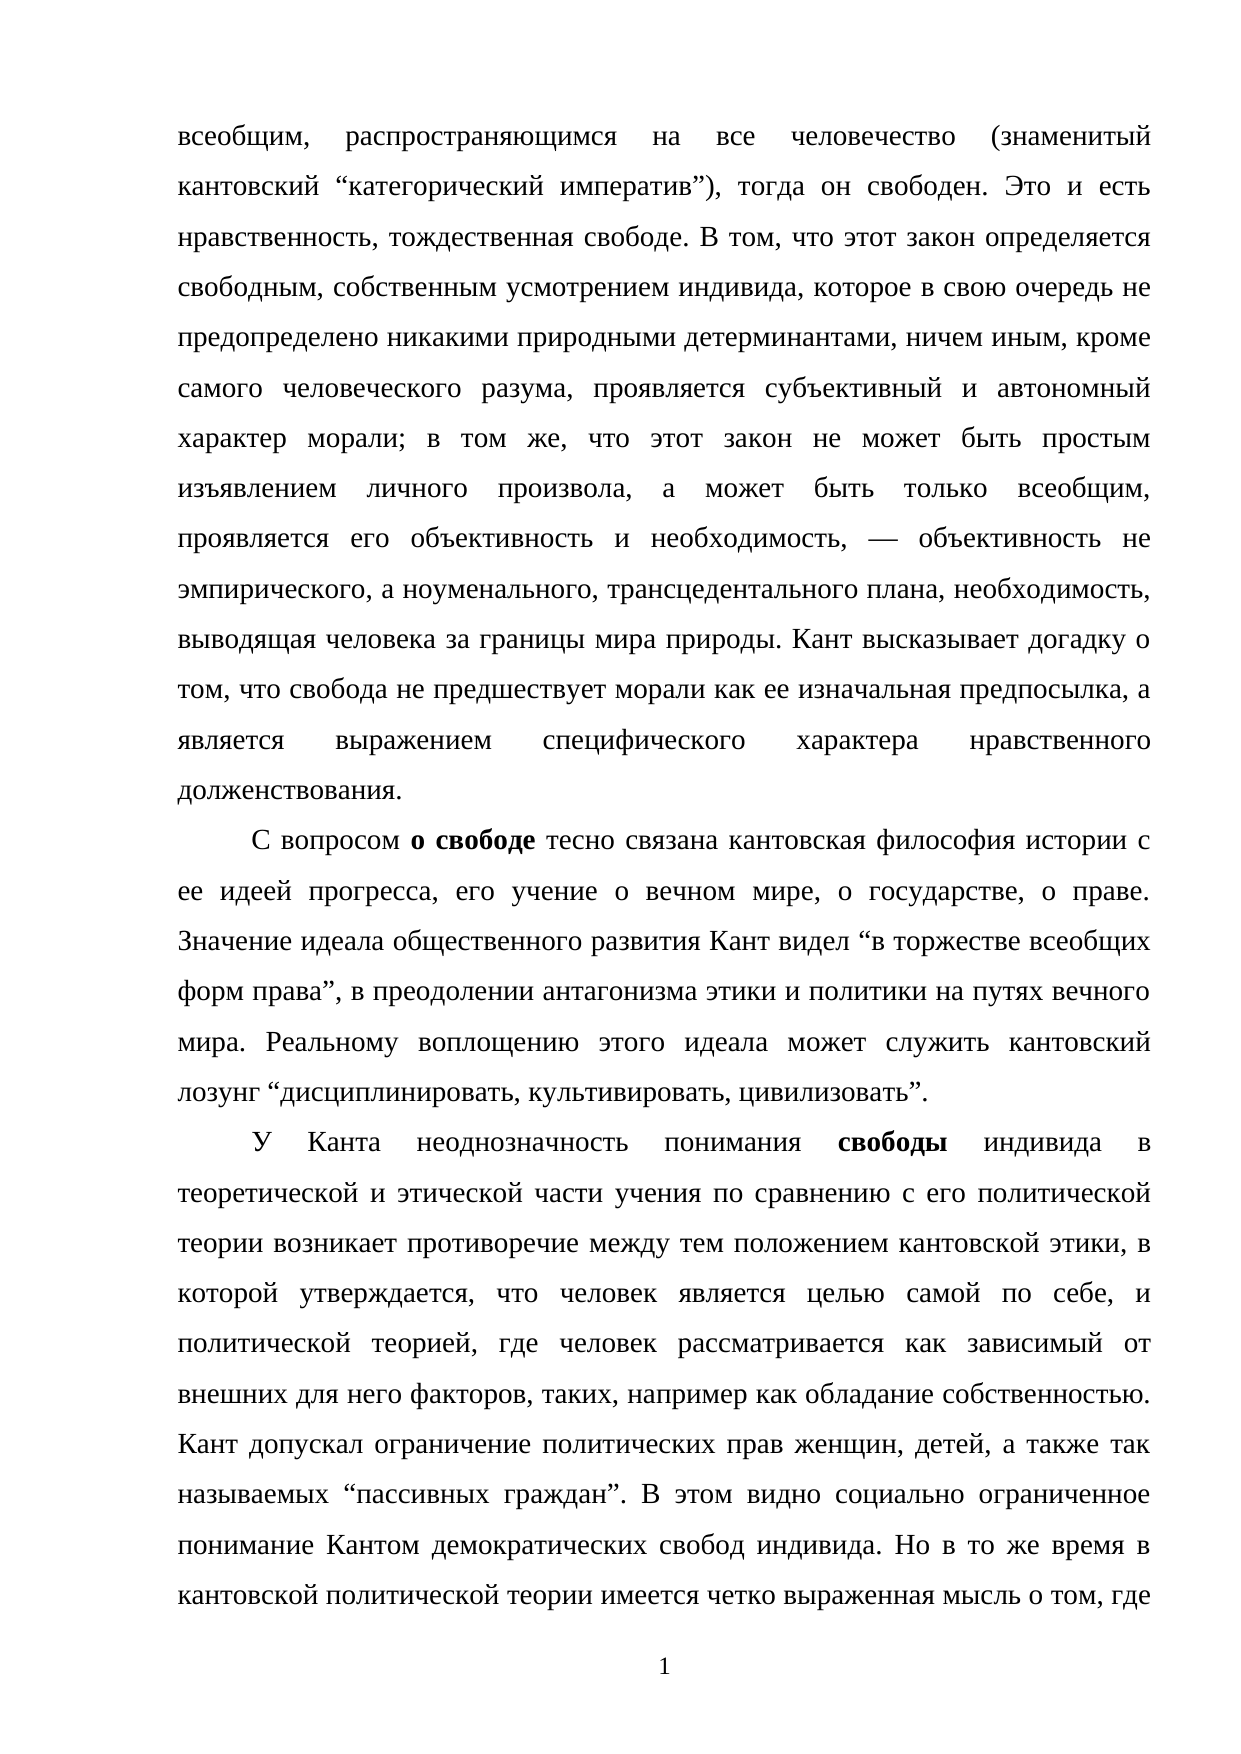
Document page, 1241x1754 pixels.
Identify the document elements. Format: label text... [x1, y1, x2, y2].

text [177, 1124, 1152, 1611]
text С вопросом о свободе тесно связана кантовская философия истории с ее идеей прогресса, его учение о вечном мире, о государстве, о праве. Значение идеала общественного развития Кант видел “в торжестве всеобщих форм права”, в преодолении антагонизма этики и политики на путях вечного мира. Реальному воплощению этого идеала может служить кантовский лозунг “дисциплинировать, культивировать, цивилизовать”. [177, 822, 1152, 1108]
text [177, 118, 1152, 806]
